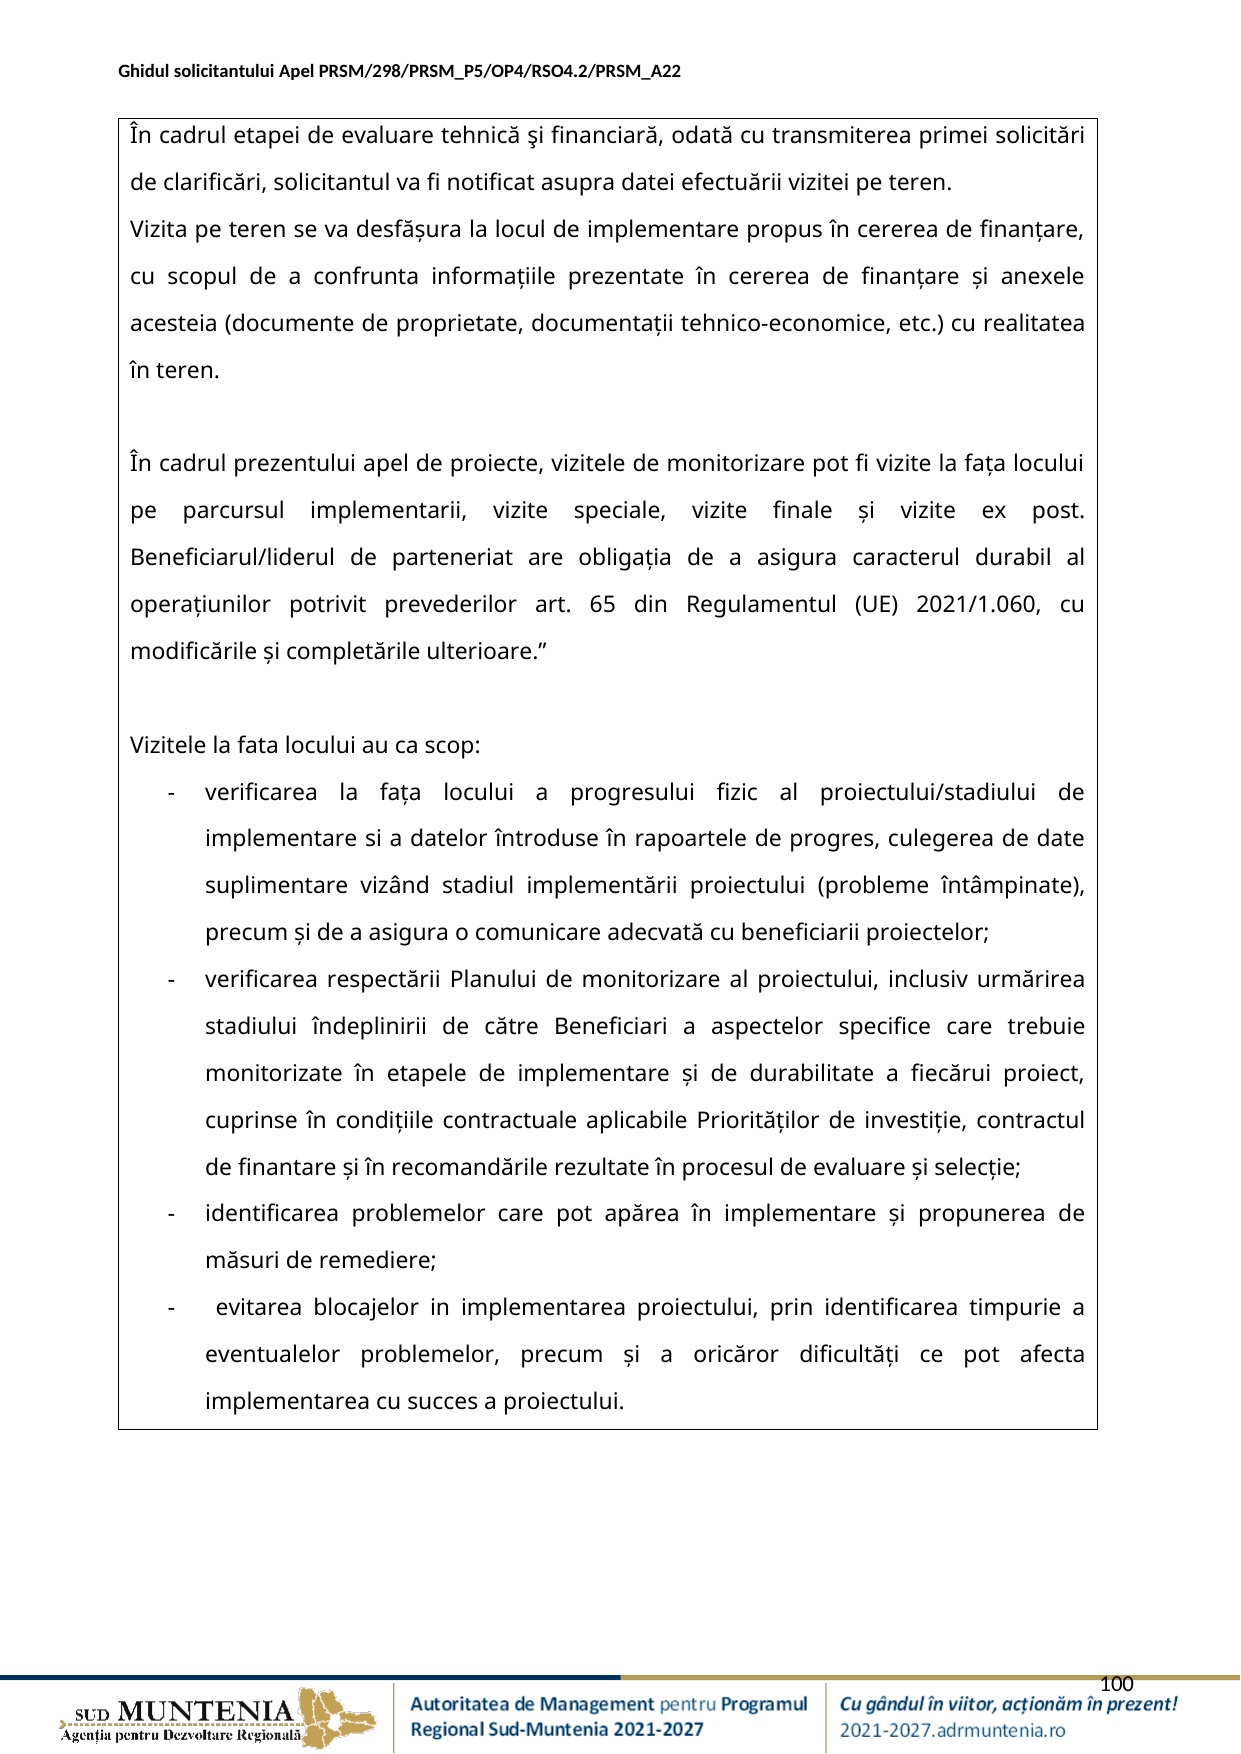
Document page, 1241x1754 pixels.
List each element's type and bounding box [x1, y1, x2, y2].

table_header [119, 119, 1097, 1429]
picture [0, 1675, 1241, 1754]
